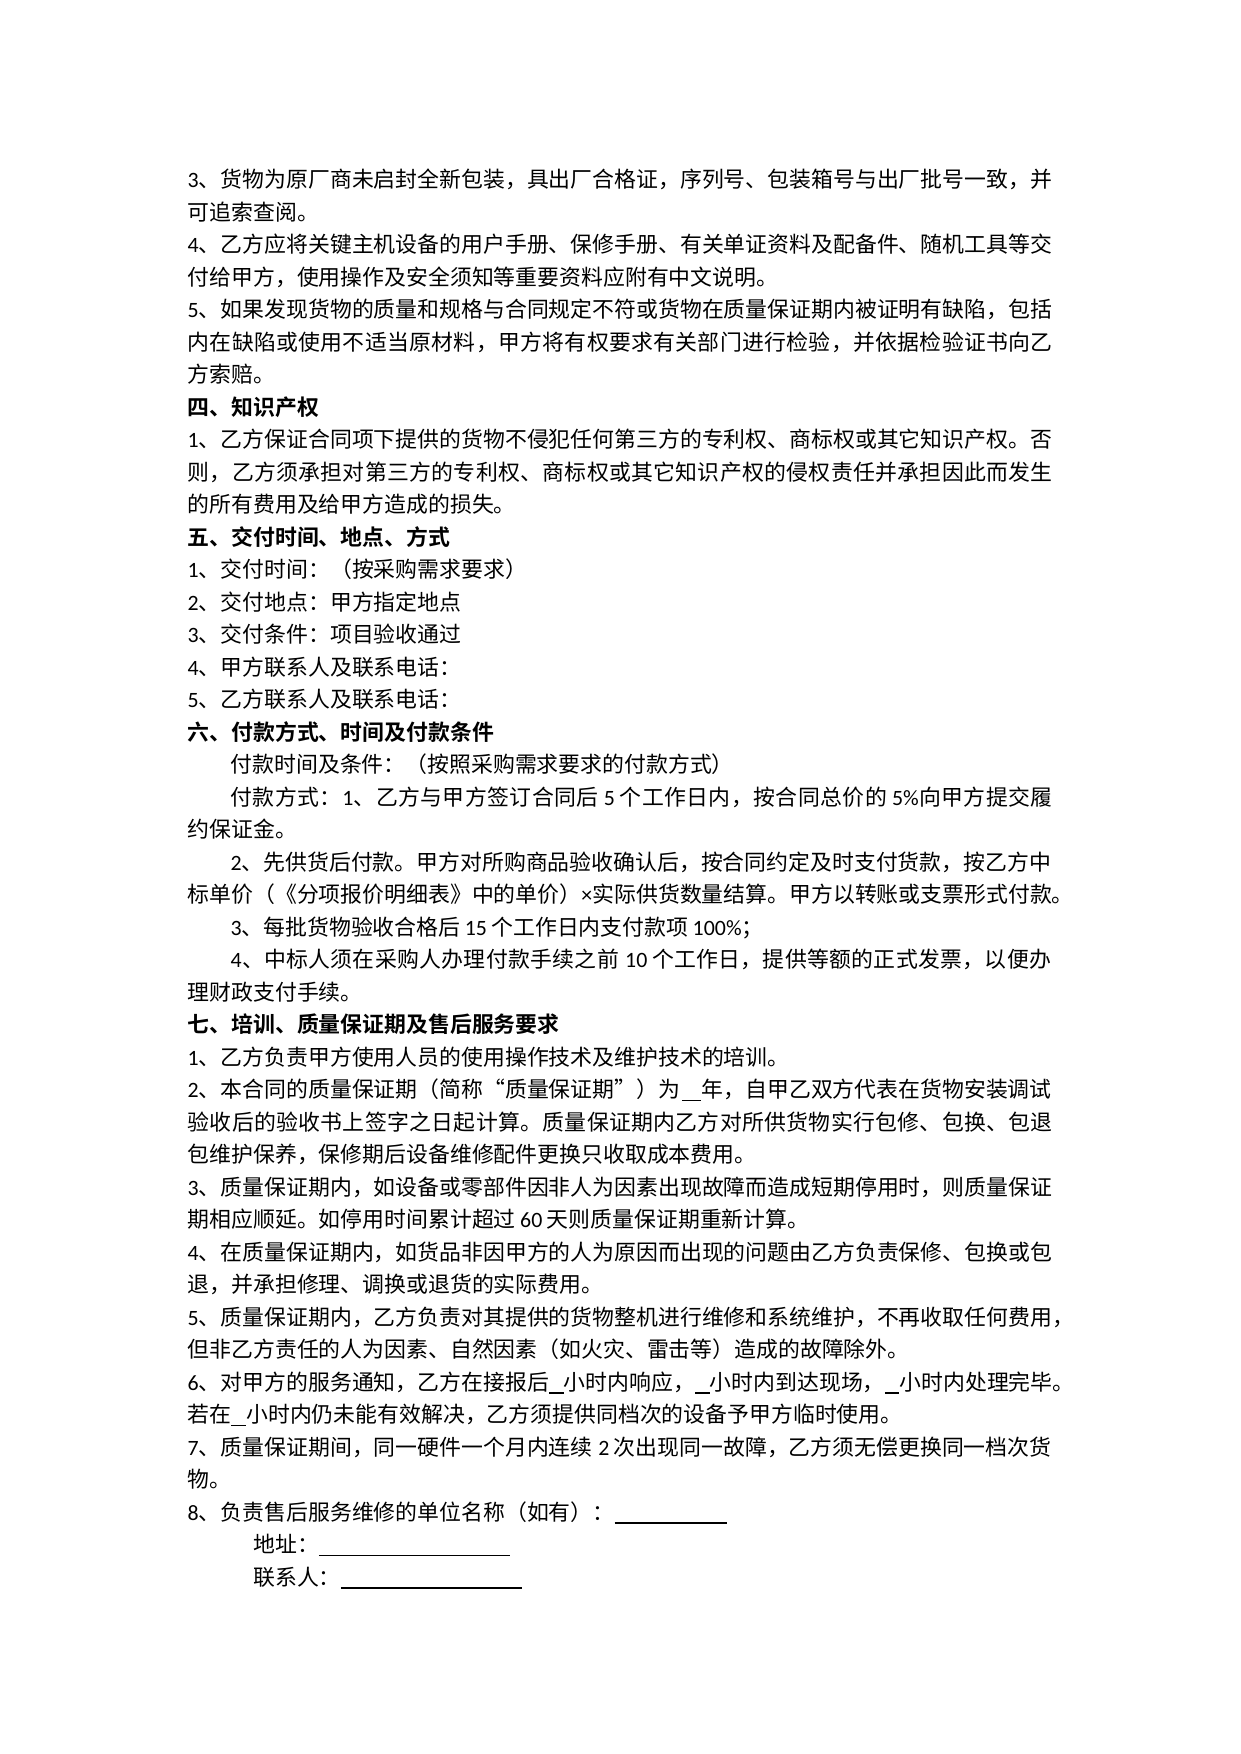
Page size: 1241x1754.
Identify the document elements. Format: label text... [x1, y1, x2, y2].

text 七、培训、质量保证期及售后服务要求 [187, 1007, 1053, 1039]
text 4、中标人须在采购人办理付款手续之前10个工作日，提供等额的正式发票，以便办理财政支付手续。 [187, 942, 1053, 1007]
text 5、如果发现货物的质量和规格与合同规定不符或货物在质量保证期内被证明有缺陷，包括内在缺陷或使用不适当原材料，甲方将有权要求有关部门进行检验，并依据检验证书向乙方索赔。 [187, 292, 1053, 389]
text 6、对甲方的服务通知，乙方在接报后 小时内响应， 小时内到达现场， 小时内处理完毕。若在 小时内仍未能有效解决，乙方须提供同档次的设备予甲方临时使用。 [187, 1364, 1053, 1429]
text 4、乙方应将关键主机设备的用户手册、保修手册、有关单证资料及配备件、随机工具等交付给甲方，使用操作及安全须知等重要资料应附有中文说明。 [187, 227, 1053, 292]
text 5、质量保证期内，乙方负责对其提供的货物整机进行维修和系统维护，不再收取任何费用，但非乙方责任的人为因素、自然因素（如火灾、雷击等）造成的故障除外。 [187, 1299, 1053, 1364]
text 3、质量保证期内，如设备或零部件因非人为因素出现故障而造成短期停用时，则质量保证期相应顺延。如停用时间累计超过60天则质量保证期重新计算。 [187, 1169, 1053, 1234]
text 六、付款方式、时间及付款条件 [187, 714, 1053, 747]
text 联系人： [187, 1559, 1053, 1592]
text 2、交付地点：甲方指定地点 [187, 584, 1053, 617]
text 5、乙方联系人及联系电话： [187, 682, 1053, 714]
text 2、先供货后付款。甲方对所购商品验收确认后，按合同约定及时支付货款，按乙方中标单价（《分项报价明细表》中的单价）×实际供货数量结算。甲方以转账或支票形式付款。 [187, 844, 1053, 909]
text 1、乙方负责甲方使用人员的使用操作技术及维护技术的培训。 [187, 1039, 1053, 1072]
text 2、本合同的质量保证期（简称“质量保证期”）为 年，自甲乙双方代表在货物安装调试验收后的验收书上签字之日起计算。质量保证期内乙方对所供货物实行包修、包换、包退、包维护保养，保修期后设备维修配件更换只收取成本费用。 [187, 1072, 1053, 1169]
text 付款时间及条件：（按照采购需求要求的付款方式） [187, 747, 1053, 779]
text 3、每批货物验收合格后15个工作日内支付款项100%； [187, 909, 1053, 942]
text 五、交付时间、地点、方式 [187, 519, 1053, 552]
text 地址： [187, 1527, 1053, 1559]
text 3、货物为原厂商未启封全新包装，具出厂合格证，序列号、包装箱号与出厂批号一致，并可追索查阅。 [187, 162, 1053, 227]
text 1、交付时间：（按采购需求要求） [187, 552, 1053, 584]
text 付款方式：1、乙方与甲方签订合同后5个工作日内，按合同总价的5%向甲方提交履约保证金。 [187, 779, 1053, 844]
text 3、交付条件：项目验收通过 [187, 617, 1053, 649]
text 7、质量保证期间，同一硬件一个月内连续2次出现同一故障，乙方须无偿更换同一档次货物。 [187, 1429, 1053, 1494]
text 4、甲方联系人及联系电话： [187, 649, 1053, 682]
text 1、乙方保证合同项下提供的货物不侵犯任何第三方的专利权、商标权或其它知识产权。否则，乙方须承担对第三方的专利权、商标权或其它知识产权的侵权责任并承担因此而发生的所有费用及给甲方造成的损失。 [187, 422, 1053, 519]
text 四、知识产权 [187, 389, 1053, 422]
text 8、负责售后服务维修的单位名称（如有）： [187, 1494, 1053, 1527]
text 4、在质量保证期内，如货品非因甲方的人为原因而出现的问题由乙方负责保修、包换或包退，并承担修理、调换或退货的实际费用。 [187, 1234, 1053, 1299]
